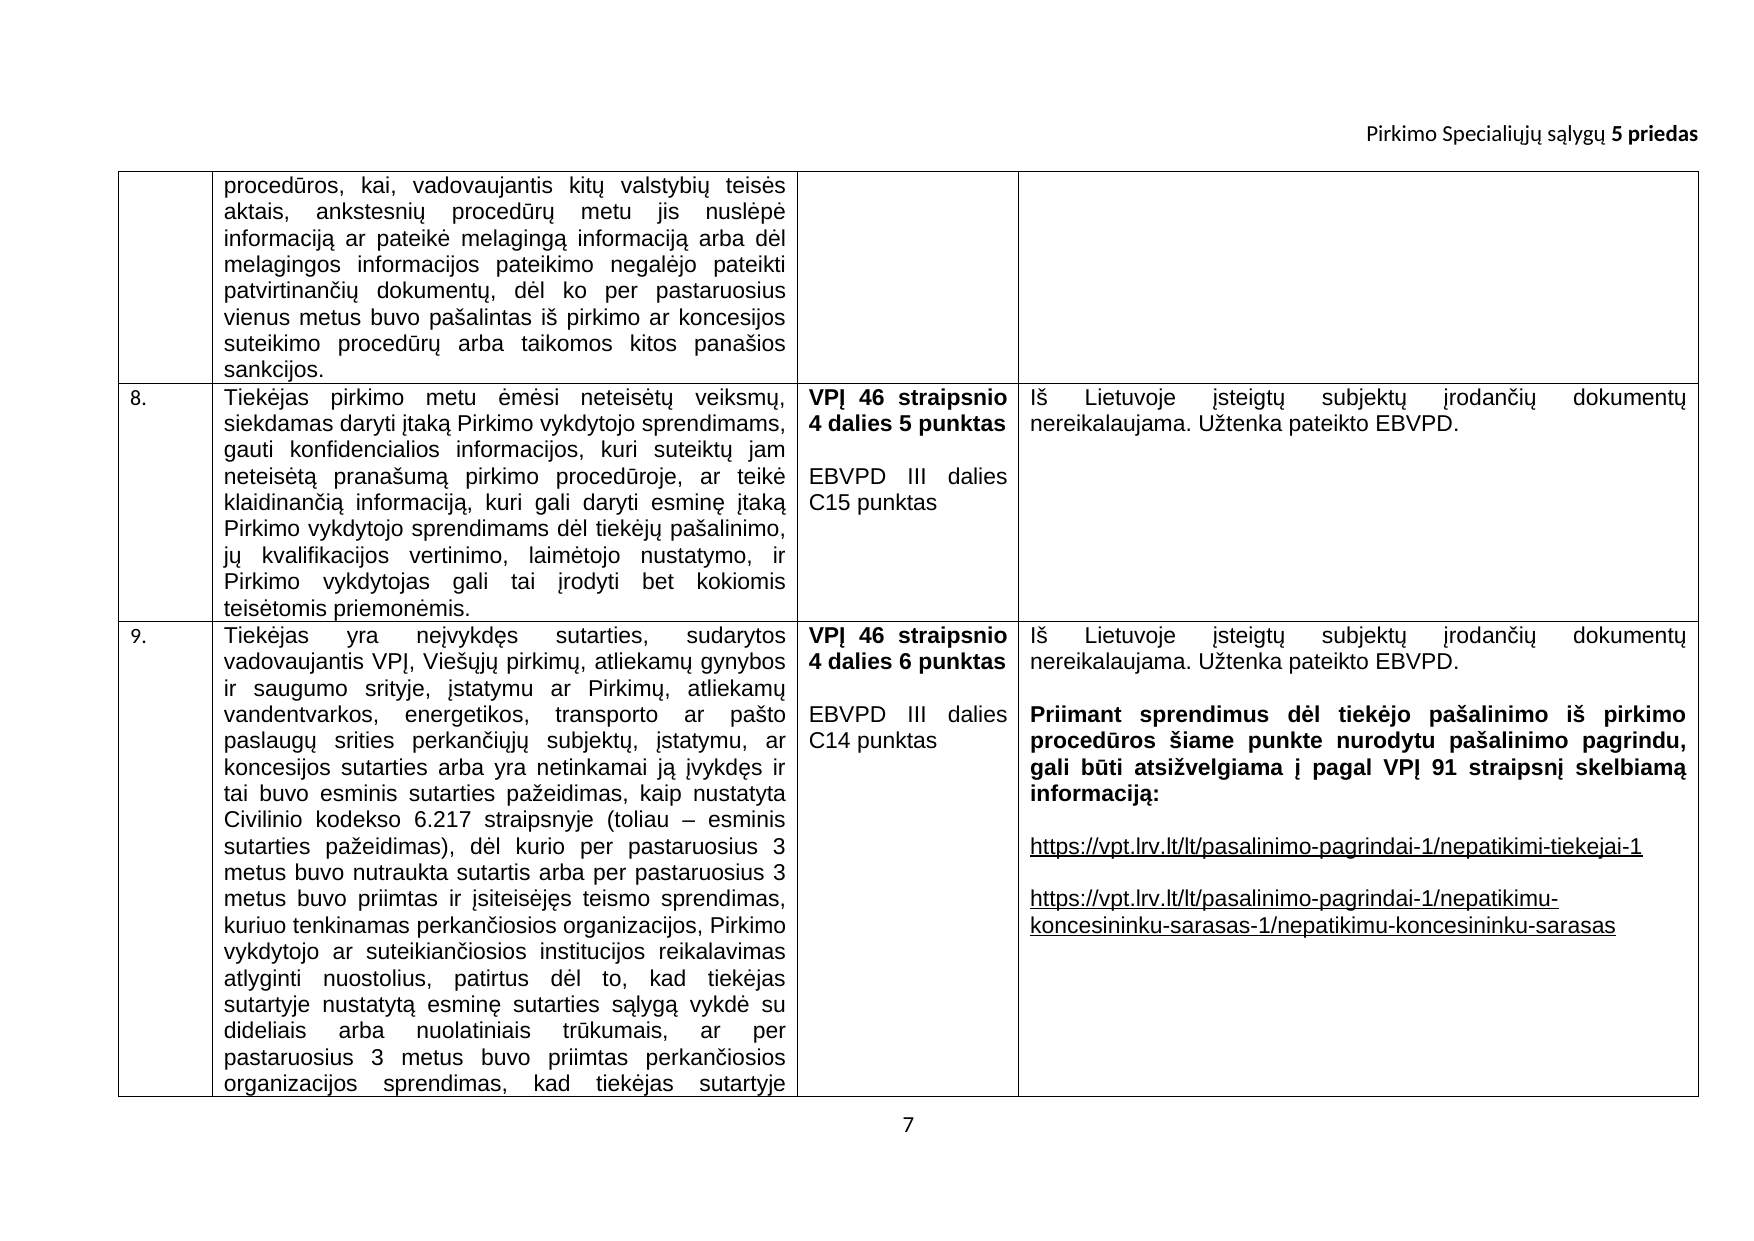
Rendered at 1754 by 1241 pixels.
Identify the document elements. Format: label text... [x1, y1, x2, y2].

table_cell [1019, 172, 1698, 383]
table_cell VPĮ 46 straipsnio 4 dalies 5 punktas EBVPD III dalies C15 punktas [798, 384, 1018, 621]
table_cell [213, 172, 797, 383]
table_cell [119, 384, 212, 621]
table_cell [119, 172, 212, 383]
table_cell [798, 622, 1018, 1096]
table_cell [213, 622, 797, 1096]
table_cell Iš Lietuvoje įsteigtų subjektų įrodančių dokumentų nereikalaujama. Užtenka pateikto EBVPD. [1019, 384, 1698, 621]
table_cell [119, 622, 212, 1096]
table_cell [1019, 622, 1698, 1096]
table_cell Tiekėjas pirkimo metu ėmėsi neteisėtų veiksmų, siekdamas daryti įtaką Pirkimo vykdytojo sprendimams, gauti konfidencialios informacijos, kuri suteiktų jam neteisėtą pranašumą pirkimo procedūroje, ar teikė klaidinančią informaciją, kuri gali daryti esminę įtaką Pirkimo vykdytojo sprendimams dėl tiekėjų pašalinimo, jų kvalifikacijos vertinimo, laimėtojo nustatymo, ir Pirkimo vykdytojas gali tai įrodyti bet kokiomis teisėtomis priemonėmis. [213, 384, 797, 621]
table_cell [798, 172, 1018, 383]
